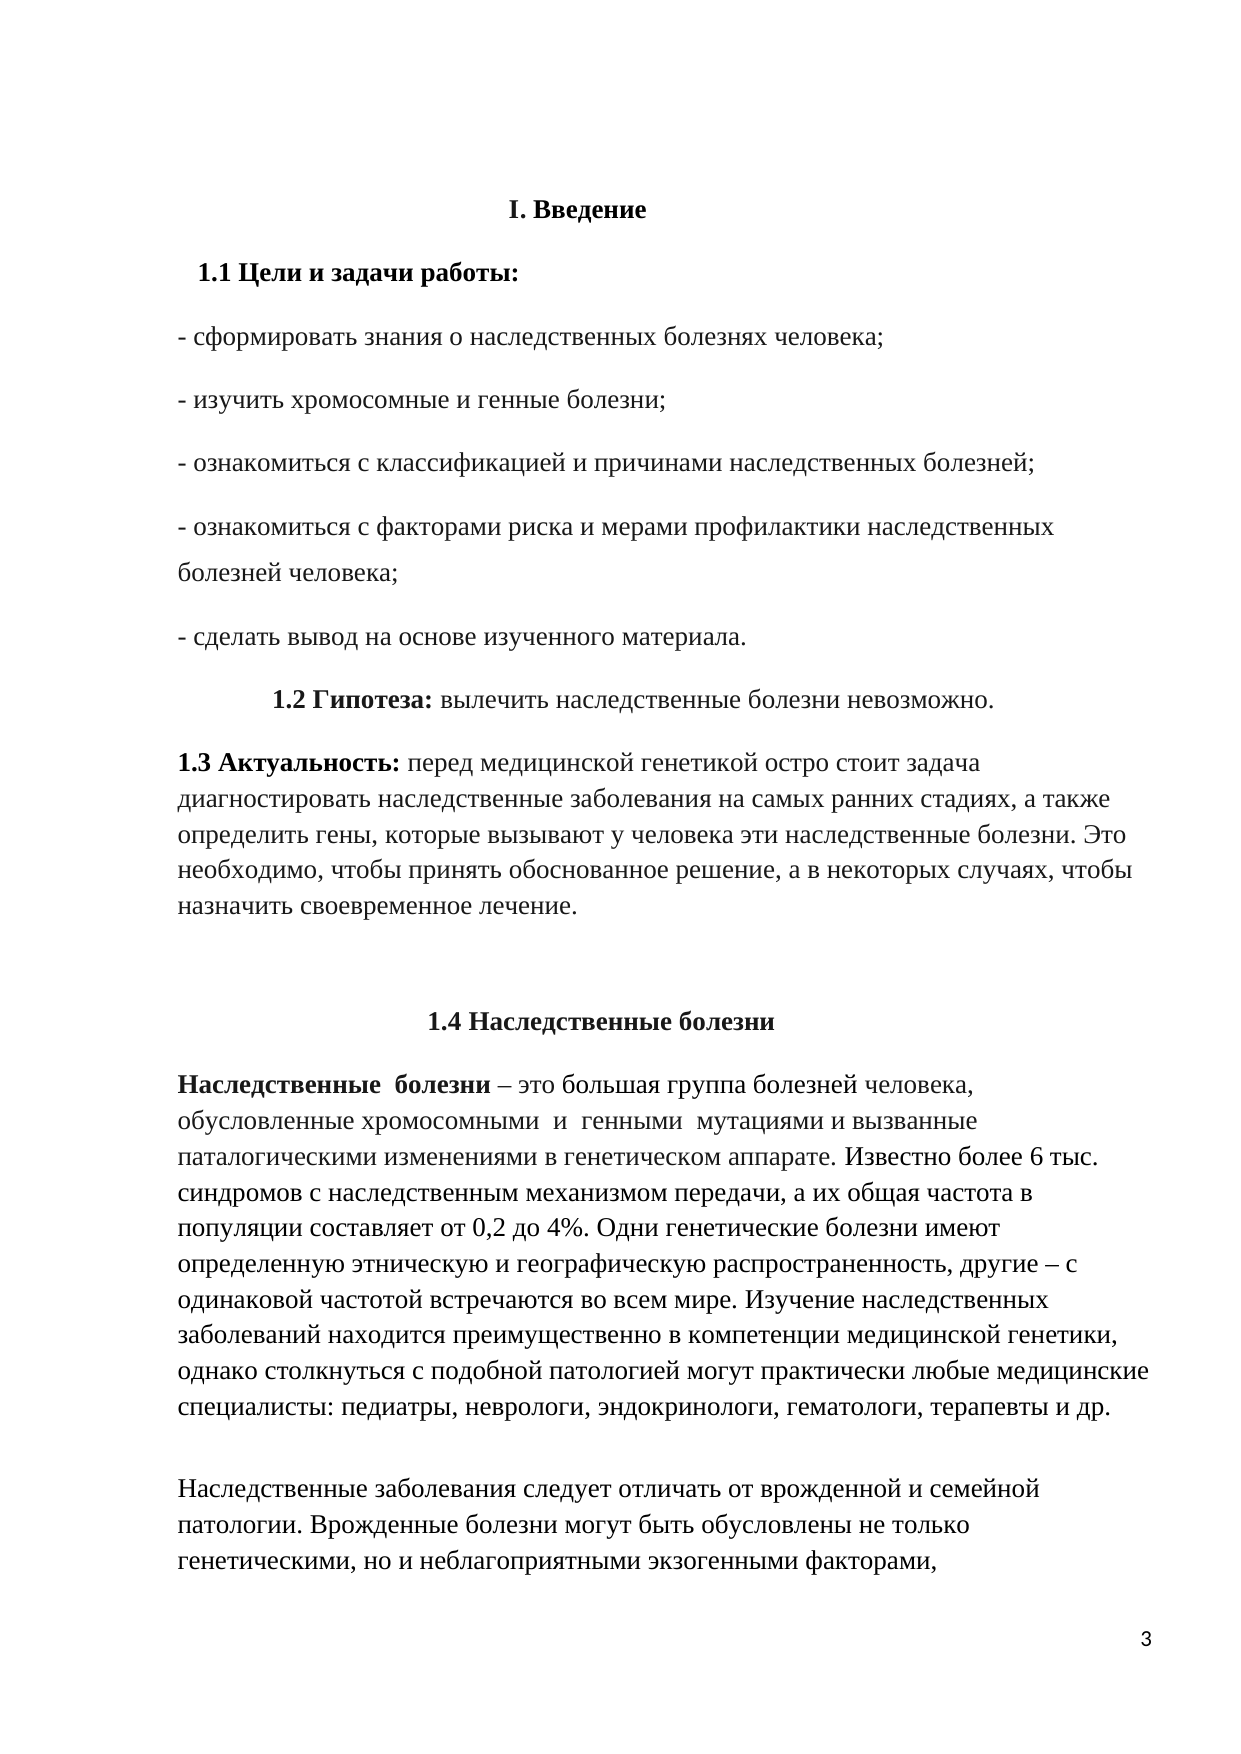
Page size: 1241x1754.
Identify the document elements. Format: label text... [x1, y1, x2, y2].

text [177, 1472, 1152, 1575]
text 1.1 Цели и задачи работы: [177, 256, 1152, 288]
text - сформировать знания о наследственных болезнях человека; [177, 320, 1152, 351]
text - ознакомиться с классификацией и причинами наследственных болезней; [177, 446, 1152, 478]
text - сделать вывод на основе изученного материала. [177, 620, 1152, 651]
text 1.4 Наследственные болезни [177, 1005, 1152, 1036]
text 1.2 Гипотеза: вылечить наследственные болезни невозможно. [177, 683, 1152, 714]
text - ознакомиться с факторами риска и мерами профилактики наследственных болезней человека; [177, 510, 1152, 588]
text I. Введение [177, 193, 1152, 224]
text Наследственные болезни – это большая группа болезней человека, обусловленные хромосомными и генными мутациями и вызванные паталогическими изменениями в генетическом аппарате. Известно более 6 тыс. синдромов с наследственным механизмом передачи, а их общая частота в популяции составляет от 0,2 до 4%. Одни генетические болезни имеют определенную этническую и географическую распространенность, другие – с одинаковой частотой встречаются во всем мире. Изучение наследственных заболеваний находится преимущественно в компетенции медицинской генетики, однако столкнуться с подобной патологией могут практически любые медицинские специалисты: педиатры, неврологи, эндокринологи, гематологи, терапевты и др. [177, 1068, 1152, 1421]
text - изучить хромосомные и генные болезни; [177, 383, 1152, 414]
text 1.3 Актуальность: перед медицинской генетикой остро стоит задача диагностировать наследственные заболевания на самых ранних стадиях, а также определить гены, которые вызывают у человека эти наследственные болезни. Это необходимо, чтобы принять обоснованное решение, а в некоторых случаях, чтобы назначить своевременное лечение. [177, 746, 1152, 921]
